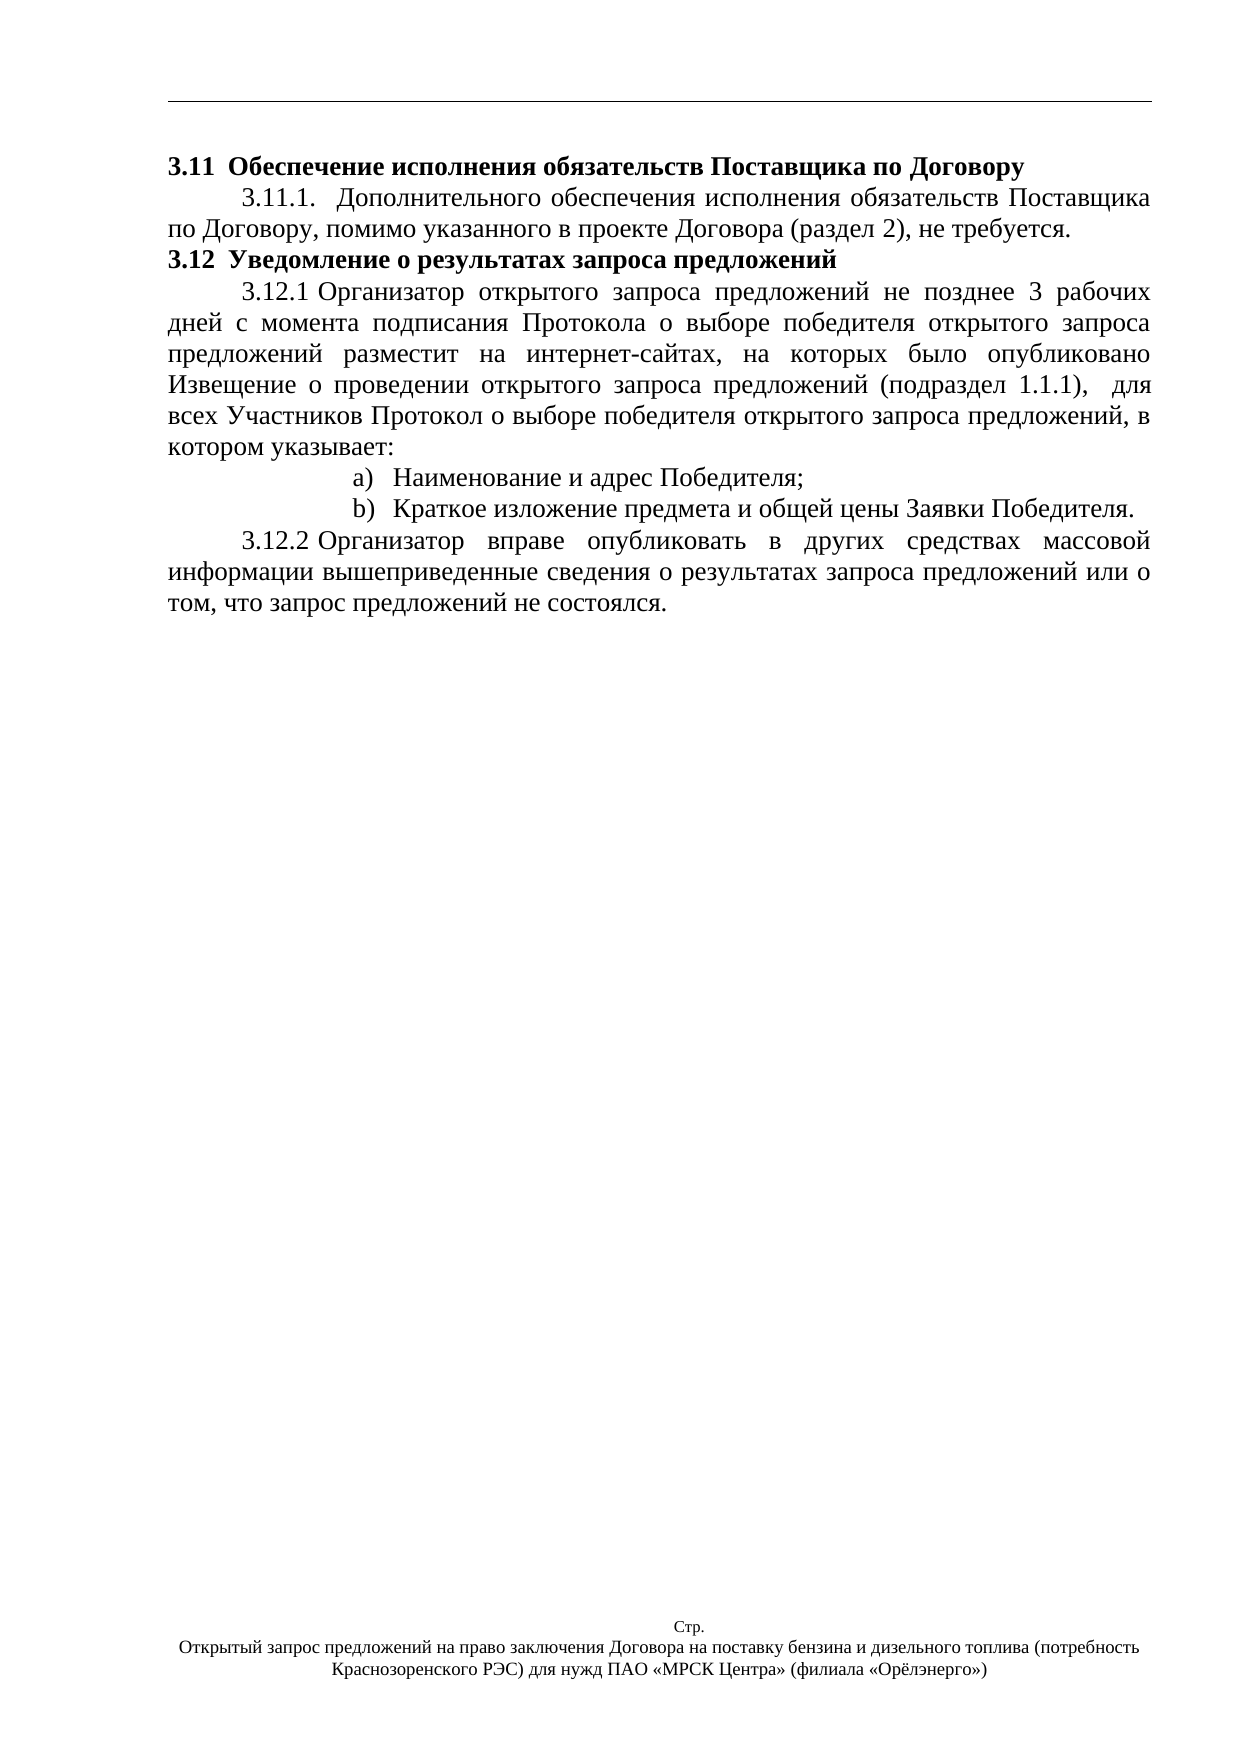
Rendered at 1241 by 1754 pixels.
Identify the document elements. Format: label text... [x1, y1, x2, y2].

text 3.12.1 Организатор открытого запроса предложений не позднее 3 рабочих дней с момента подписания Протокола о выборе победителя открытого запроса предложений разместит на интернет-сайтах, на которых было опубликовано Извещение о проведении открытого запроса предложений (подраздел 1.1.1), для всех Участников Протокол о выборе победителя открытого запроса предложений, в котором указывает: [168, 274, 1152, 461]
list Краткое изложение предмета и общей цены Заявки Победителя. [286, 493, 1166, 524]
list Дополнительного обеспечения исполнения обязательств Поставщика по Договору, помимо указанного в проекте Договора (раздел 2), не требуется. [168, 181, 1152, 243]
list Наименование и адрес Победителя; [286, 461, 1166, 493]
subtitle Уведомление о результатах запроса предложений [168, 243, 1152, 274]
subtitle Обеспечение исполнения обязательств Поставщика по Договору [168, 150, 1152, 181]
text 3.12.2 Организатор вправе опубликовать в других средствах массовой информации вышеприведенные сведения о результатах запроса предложений или о том, что запрос предложений не состоялся. [168, 524, 1152, 617]
